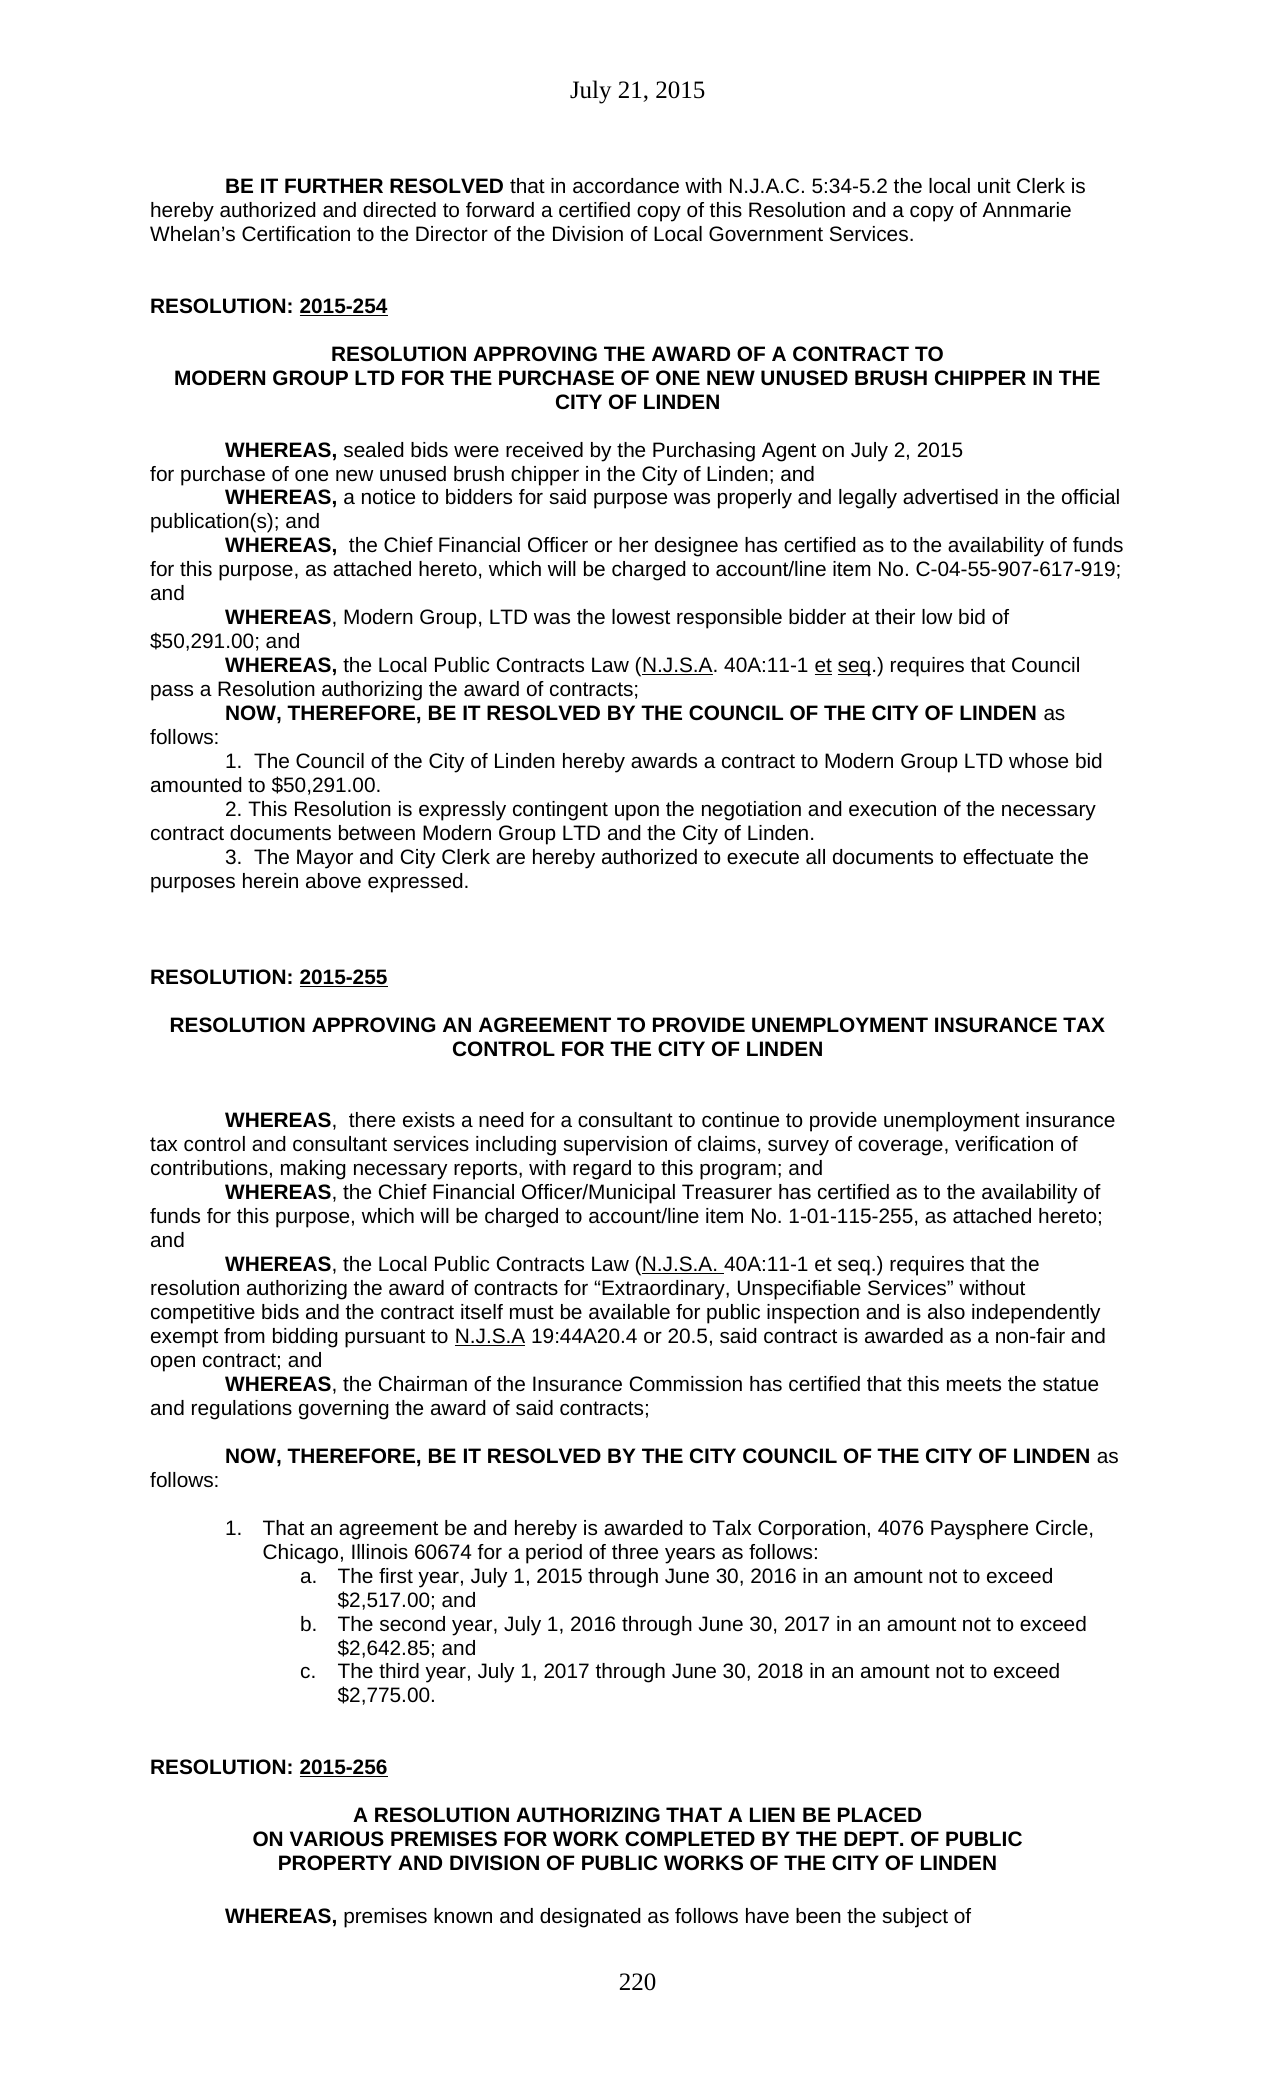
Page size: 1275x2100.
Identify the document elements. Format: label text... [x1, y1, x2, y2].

text for purchase of one new unused brush chipper in the City of Linden; and [150, 461, 1125, 485]
text RESOLUTION: 2015-254 [150, 294, 1125, 318]
text RESOLUTION: 2015-255 [150, 964, 1125, 988]
text WHEREAS, the Chief Financial Officer or her designee has certified as to the availability of funds for this purpose, as attached hereto, which will be charged to account/line item No. C-04-55-907-617-919; and [150, 533, 1125, 605]
text WHEREAS, the Local Public Contracts Law (N.J.S.A. 40A:11-1 et seq.) requires that the resolution authorizing the award of contracts for “Extraordinary, Unspecifiable Services” without competitive bids and the contract itself must be available for public inspection and is also independently exempt from bidding pursuant to N.J.S.A 19:44A20.4 or 20.5, said contract is awarded as a non-fair and open contract; and [150, 1252, 1125, 1372]
text WHEREAS, Modern Group, LTD was the lowest responsible bidder at their low bid of $50,291.00; and [150, 605, 1125, 653]
list The first year, July 1, 2015 through June 30, 2016 in an amount not to exceed $2,517.00; and [300, 1563, 1125, 1611]
text WHEREAS, the Local Public Contracts Law (N.J.S.A. 40A:11-1 et seq.) requires that Council pass a Resolution authorizing the award of contracts; [150, 653, 1125, 701]
list The third year, July 1, 2017 through June 30, 2018 in an amount not to exceed $2,775.00. [300, 1659, 1125, 1707]
text MODERN GROUP LTD FOR THE PURCHASE OF ONE NEW UNUSED BRUSH CHIPPER IN THE CITY OF LINDEN [150, 366, 1125, 413]
text NOW, THEREFORE, BE IT RESOLVED BY THE COUNCIL OF THE CITY OF LINDEN as follows: [150, 701, 1125, 749]
list The second year, July 1, 2016 through June 30, 2017 in an amount not to exceed $2,642.85; and [300, 1611, 1125, 1659]
list That an agreement be and hereby is awarded to Talx Corporation, 4076 Paysphere Circle, Chicago, Illinois 60674 for a period of three years as follows: [225, 1516, 1125, 1563]
text PROPERTY AND DIVISION OF PUBLIC WORKS OF THE CITY OF LINDEN [150, 1851, 1125, 1875]
text WHEREAS, sealed bids were received by the Purchasing Agent on July 2, 2015 [225, 437, 1125, 461]
text 1. The Council of the City of Linden hereby awards a contract to Modern Group LTD whose bid amounted to $50,291.00. [150, 749, 1125, 797]
text BE IT FURTHER RESOLVED that in accordance with N.J.A.C. 5:34-5.2 the local unit Clerk is hereby authorized and directed to forward a certified copy of this Resolution and a copy of Annmarie Whelan’s Certification to the Director of the Division of Local Government Services. [150, 174, 1125, 246]
text WHEREAS, there exists a need for a consultant to continue to provide unemployment insurance tax control and consultant services including supervision of claims, survey of coverage, verification of contributions, making necessary reports, with regard to this program; and [150, 1108, 1125, 1180]
text 2. This Resolution is expressly contingent upon the negotiation and execution of the necessary contract documents between Modern Group LTD and the City of Linden. [150, 797, 1125, 845]
text RESOLUTION APPROVING THE AWARD OF A CONTRACT TO [150, 342, 1125, 366]
text RESOLUTION APPROVING AN AGREEMENT TO PROVIDE UNEMPLOYMENT INSURANCE TAX CONTROL FOR THE CITY OF LINDEN [150, 1012, 1125, 1060]
text ON VARIOUS PREMISES FOR WORK COMPLETED BY THE DEPT. OF PUBLIC [150, 1827, 1125, 1851]
text WHEREAS, a notice to bidders for said purpose was properly and legally advertised in the official publication(s); and [150, 485, 1125, 533]
text A RESOLUTION AUTHORIZING THAT A LIEN BE PLACED [150, 1803, 1125, 1827]
text WHEREAS, the Chairman of the Insurance Commission has certified that this meets the statue and regulations governing the award of said contracts; [150, 1372, 1125, 1420]
text RESOLUTION: 2015-256 [150, 1755, 1125, 1779]
text WHEREAS, the Chief Financial Officer/Municipal Treasurer has certified as to the availability of funds for this purpose, which will be charged to account/line item No. 1-01-115-255, as attached hereto; and [150, 1180, 1125, 1252]
text 3. The Mayor and City Clerk are hereby authorized to execute all documents to effectuate the purposes herein above expressed. [150, 845, 1125, 893]
text WHEREAS, premises known and designated as follows have been the subject of [150, 1904, 1125, 1928]
text now, therefore, be it RESOLVED BY THE CITY COUNCIL OF THE CITY OF LINDEN as follows: [150, 1444, 1125, 1492]
